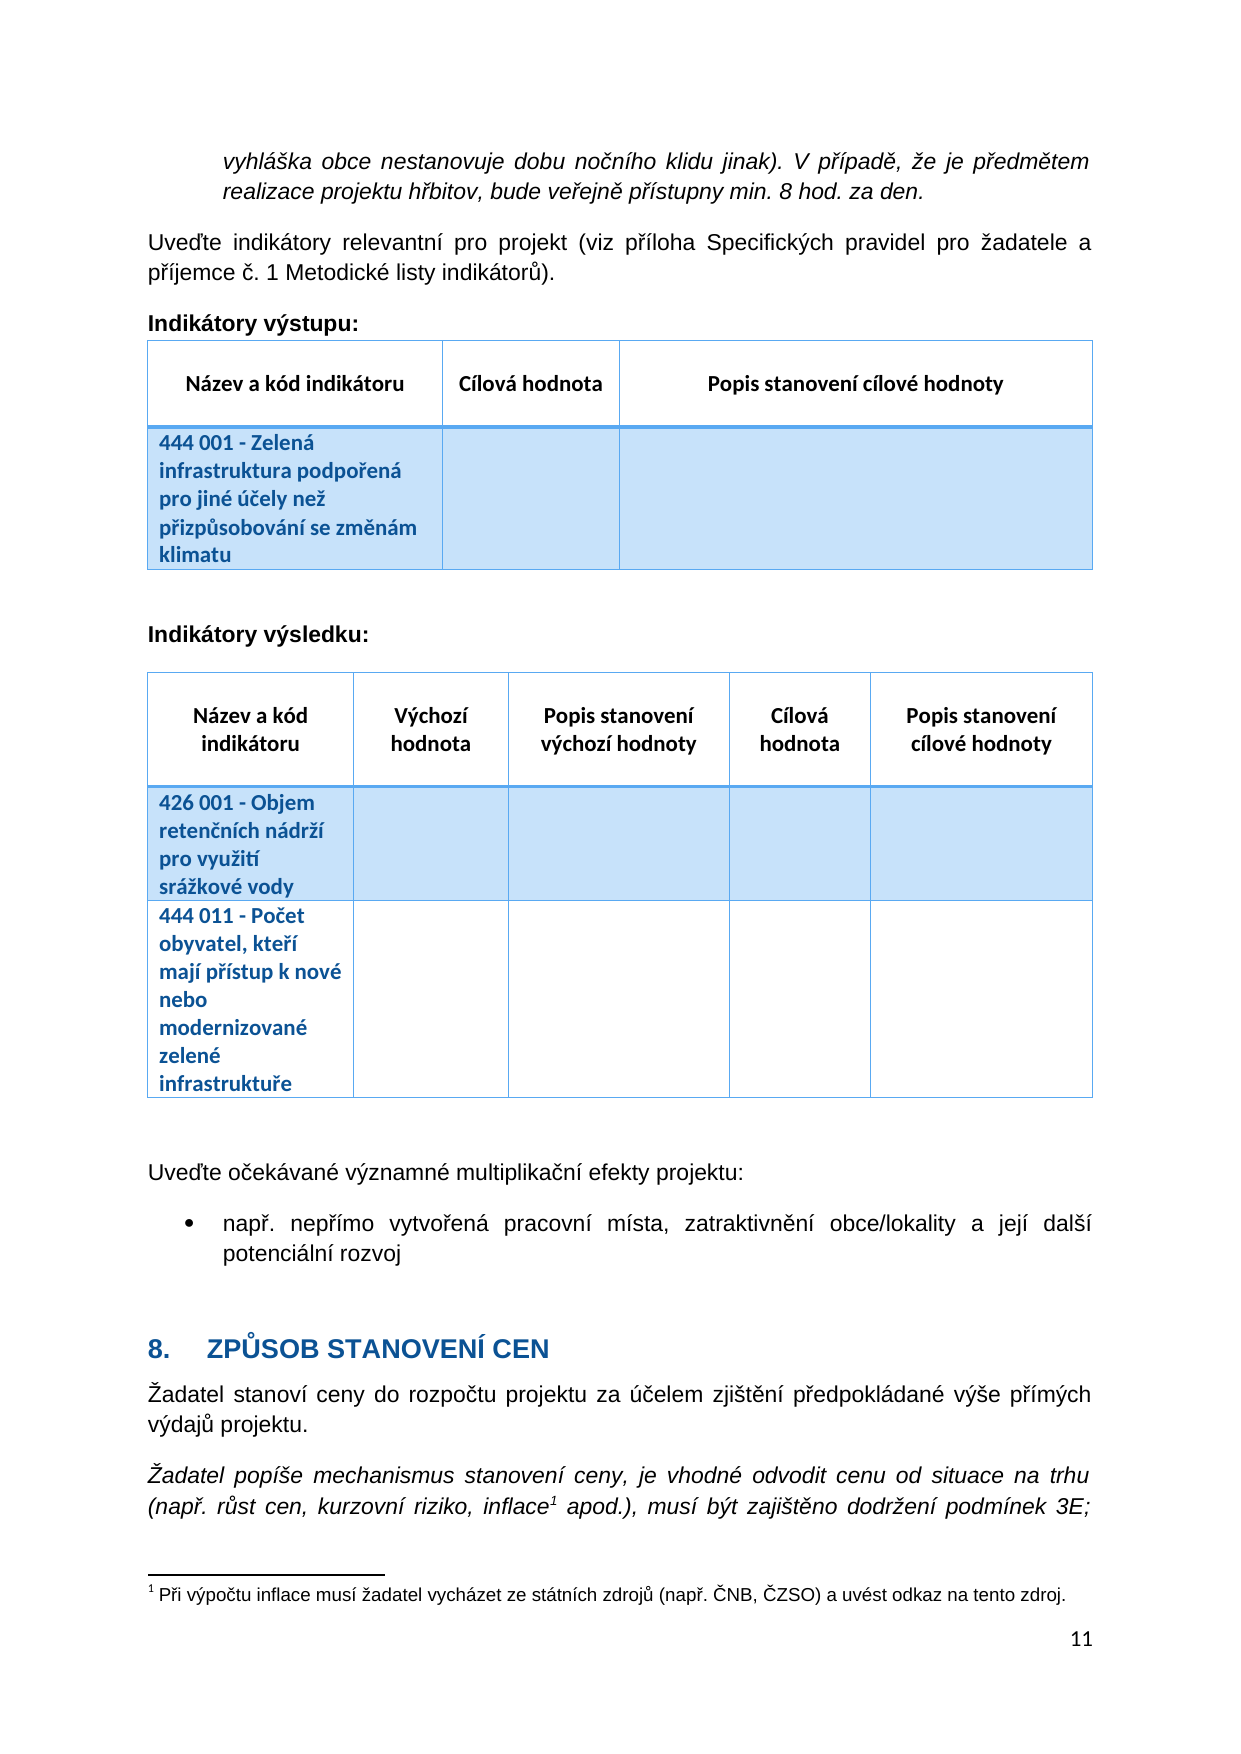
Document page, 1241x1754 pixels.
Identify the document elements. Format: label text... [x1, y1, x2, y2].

table_cell [443, 429, 619, 569]
table_cell [509, 901, 729, 1097]
table_header Popis stanovení cílové hodnoty [871, 673, 1092, 785]
table_cell [730, 901, 870, 1097]
table_header Název a kód indikátoru [148, 673, 353, 785]
table_cell [354, 901, 508, 1097]
list např. nepřímo vytvořená pracovní místa, zatraktivnění obce/lokality a její další potenciální rozvoj [185, 1210, 1093, 1266]
table_cell [730, 788, 870, 900]
text Uveďte očekávané významné multiplikační efekty projektu: [148, 1159, 1093, 1185]
table_cell [620, 429, 1092, 569]
table_cell 426 001 - Objem retenčních nádrží pro využití srážkové vody [148, 788, 353, 900]
text Indikátory výsledku: [148, 621, 1093, 647]
table_cell 444 011 - Počet obyvatel, kteří mají přístup k nové nebo modernizované zelené infrastruktuře [148, 901, 353, 1097]
table_cell [871, 788, 1092, 900]
table_cell [871, 901, 1092, 1097]
table_header Popis stanovení výchozí hodnoty [509, 673, 729, 785]
table_header Název a kód indikátoru [148, 341, 442, 425]
table_cell 444 001 - Zelená infrastruktura podpořená pro jiné účely než přizpůsobování se změnám klimatu [148, 429, 442, 569]
subtitle ZPŮSOB STANOVENÍ CEN [148, 1333, 1093, 1364]
text Žadatel stanoví ceny do rozpočtu projektu za účelem zjištění předpokládané výše přímých výdajů projektu. [148, 1381, 1093, 1438]
table_header Popis stanovení cílové hodnoty [620, 341, 1092, 425]
text Uveďte indikátory relevantní pro projekt (viz příloha Specifických pravidel pro žadatele a příjemce č. 1 Metodické listy indikátorů). [148, 229, 1093, 285]
table_header Cílová hodnota [730, 673, 870, 785]
table_cell [354, 788, 508, 900]
table_header Výchozí hodnota [354, 673, 508, 785]
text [148, 1462, 1093, 1519]
table_header Cílová hodnota [443, 341, 619, 425]
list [185, 148, 1093, 204]
table_cell [509, 788, 729, 900]
text Indikátory výstupu: [148, 310, 1093, 336]
